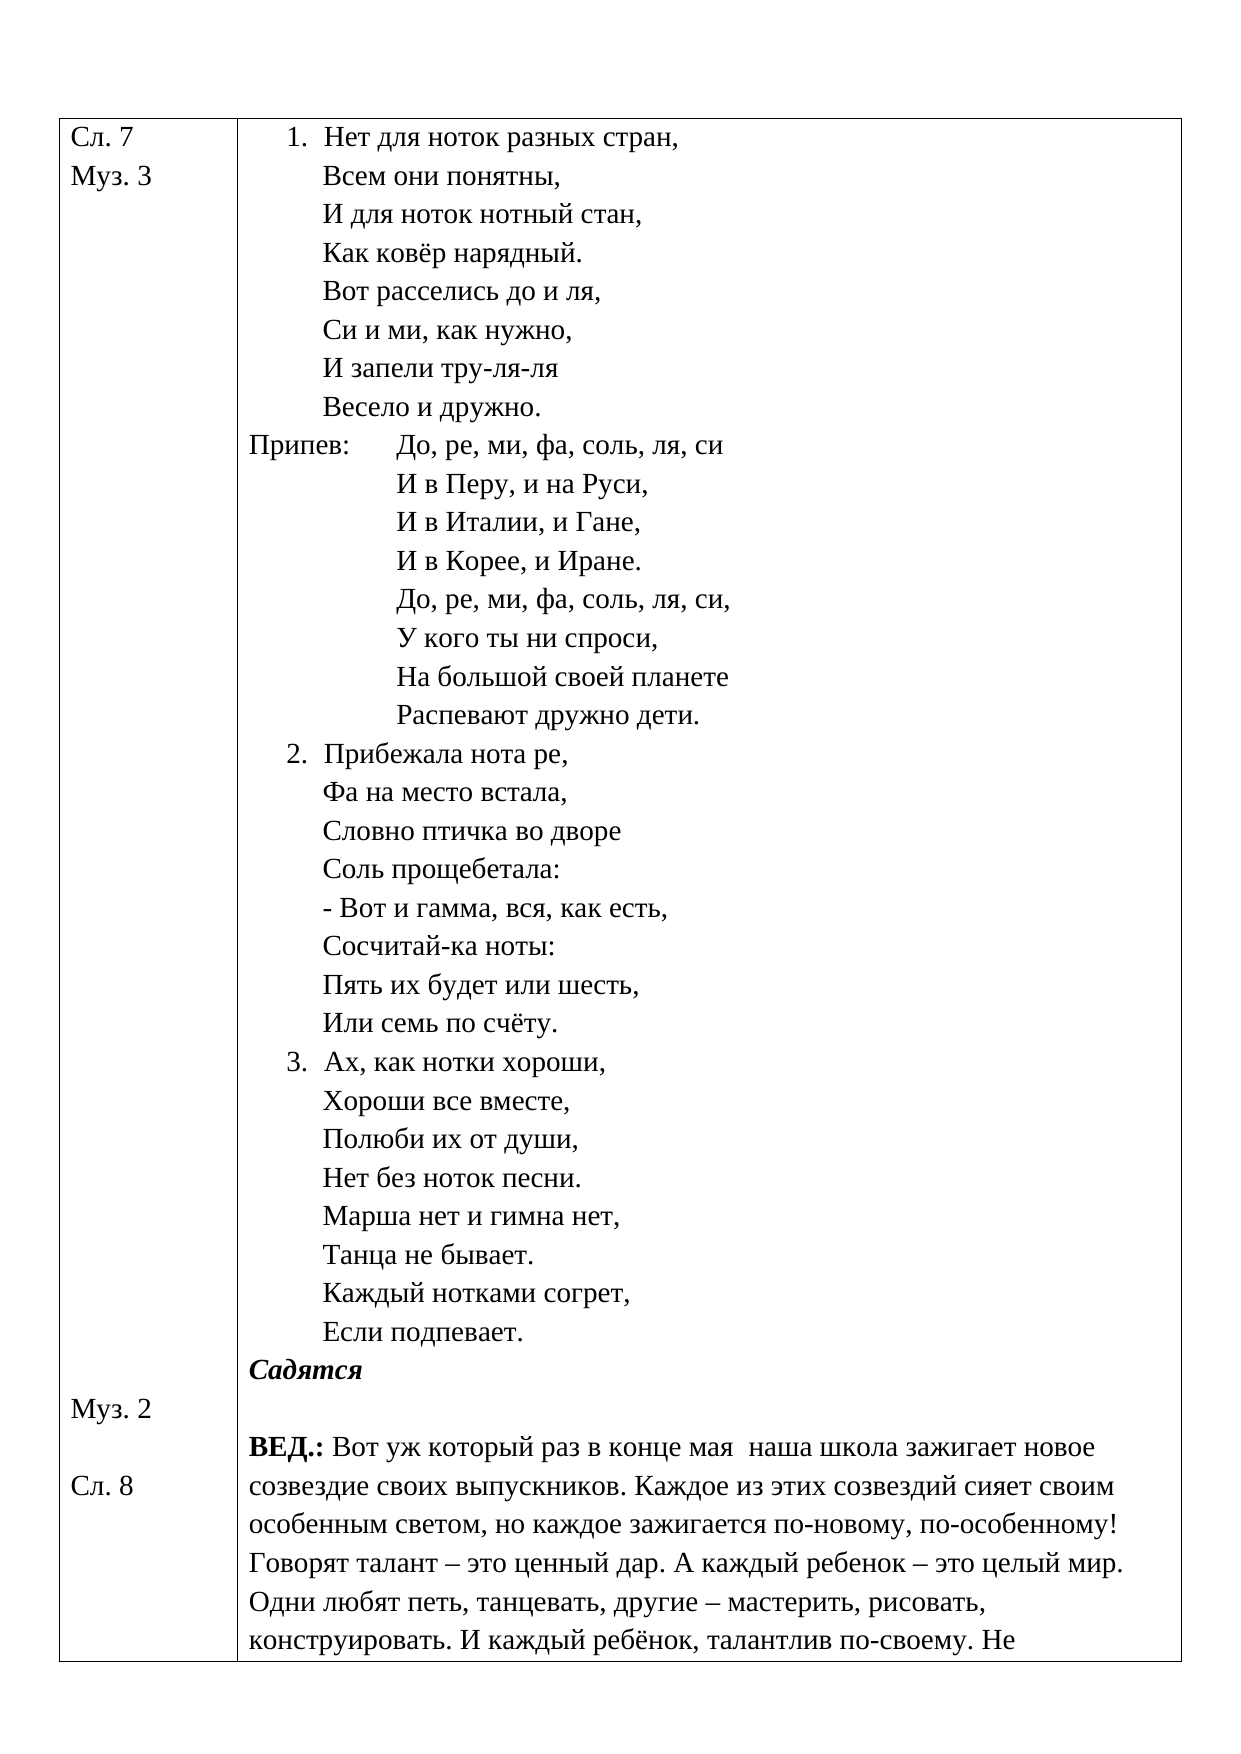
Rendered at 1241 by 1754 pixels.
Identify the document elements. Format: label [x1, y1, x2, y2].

table_header [60, 119, 237, 1661]
table_header [238, 119, 1181, 1661]
